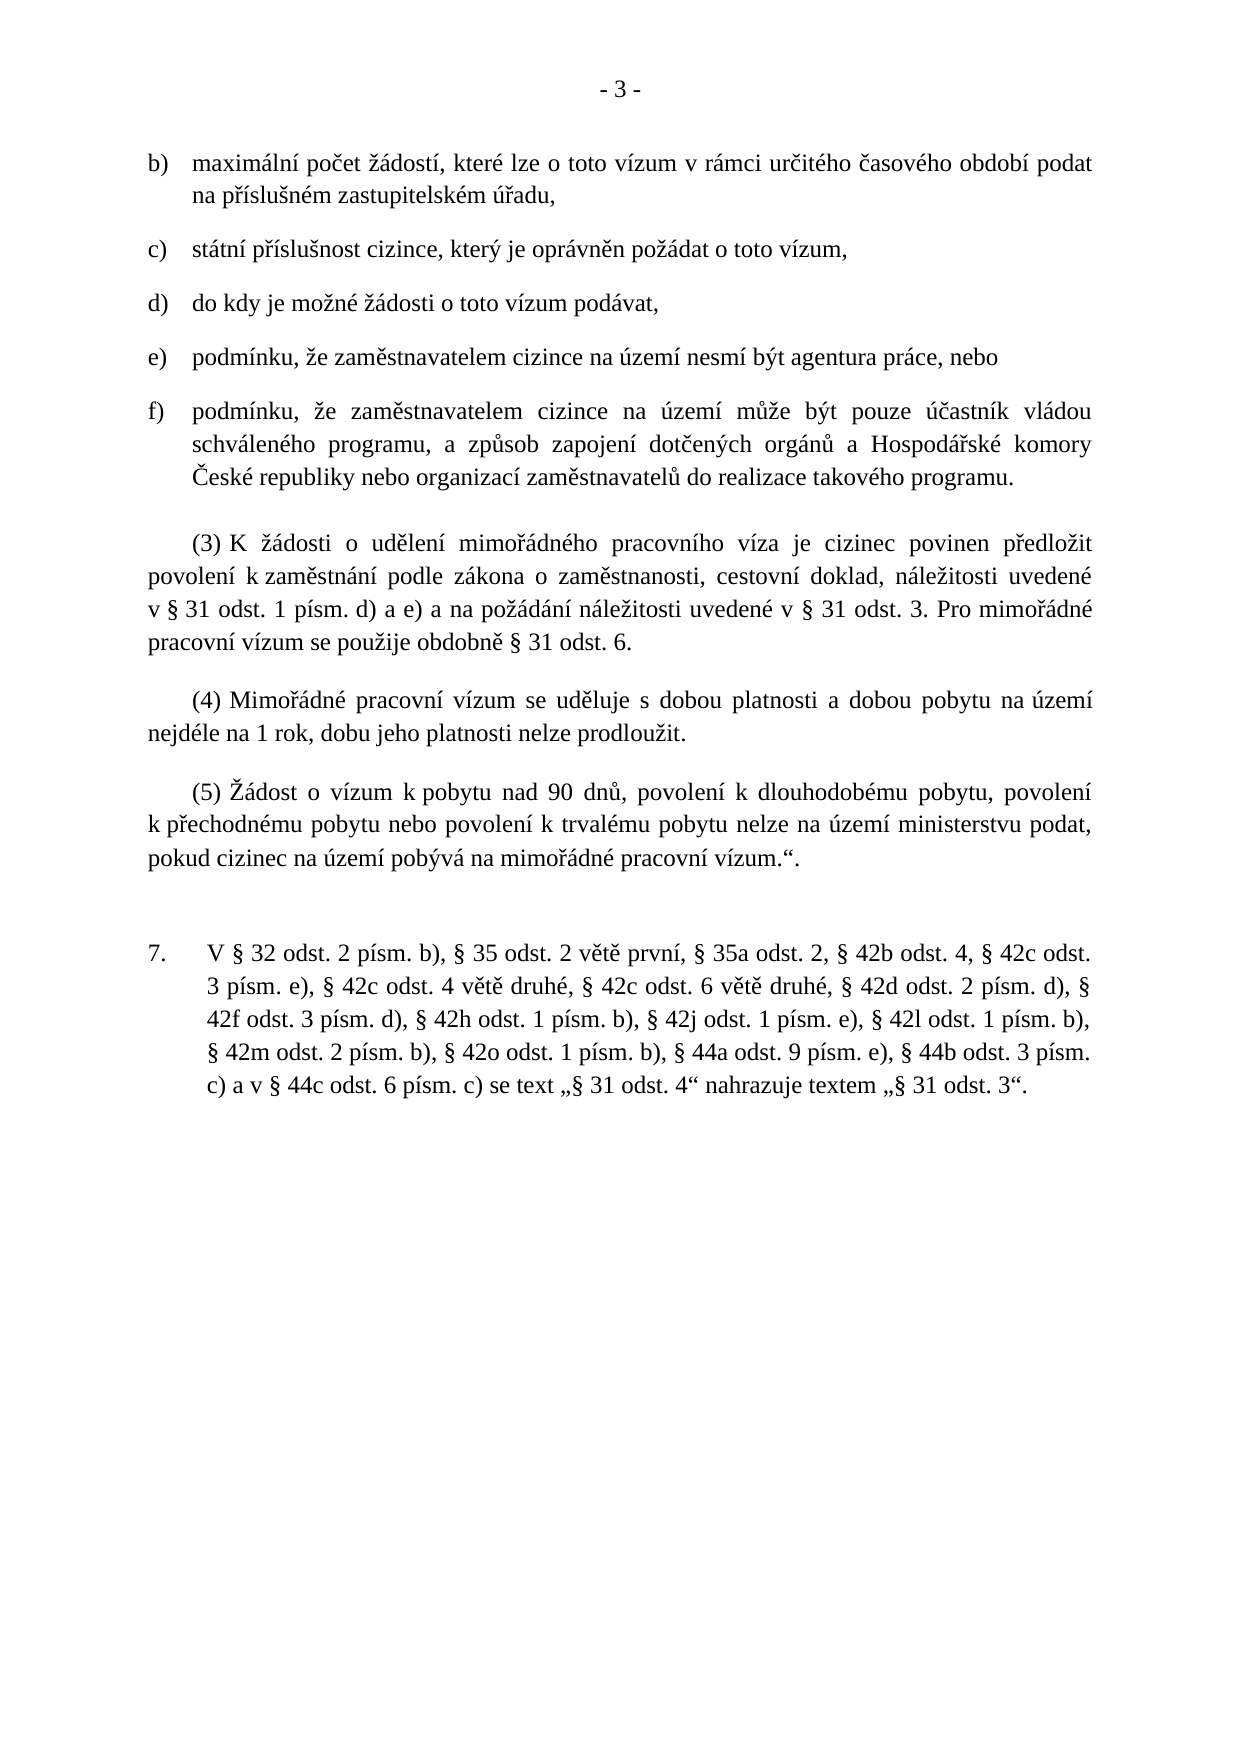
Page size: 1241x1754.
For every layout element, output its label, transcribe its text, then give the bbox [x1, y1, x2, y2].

text K žádosti o udělení mimořádného pracovního víza je cizinec povinen předložit povolení k zaměstnání podle zákona o zaměstnanosti, cestovní doklad, náležitosti uvedené v § 31 odst. 1 písm. d) a e) a na požádání náležitosti uvedené v § 31 odst. 3. Pro mimořádné pracovní vízum se použije obdobně § 31 odst. 6. [148, 528, 1093, 656]
text státní příslušnost cizince, který je oprávněn požádat o toto vízum, [148, 234, 1093, 263]
text maximální počet žádostí, které lze o toto vízum v rámci určitého časového období podat na příslušném zastupitelském úřadu, [148, 148, 1093, 209]
text podmínku, že zaměstnavatelem cizince na území nesmí být agentura práce, nebo [148, 342, 1093, 371]
text podmínku, že zaměstnavatelem cizince na území může být pouze účastník vládou schváleného programu, a způsob zapojení dotčených orgánů a Hospodářské komory České republiky nebo organizací zaměstnavatelů do realizace takového programu. [148, 396, 1093, 491]
text Mimořádné pracovní vízum se uděluje s dobou platnosti a dobou pobytu na území nejdéle na 1 rok, dobu jeho platnosti nelze prodloužit. [148, 686, 1093, 747]
text Žádost o vízum k pobytu nad 90 dnů, povolení k dlouhodobému pobytu, povolení k přechodnému pobytu nebo povolení k trvalému pobytu nelze na území ministerstvu podat, pokud cizinec na území pobývá na mimořádné pracovní vízum.“. [148, 777, 1093, 871]
text do kdy je možné žádosti o toto vízum podávat, [148, 288, 1093, 317]
text V § 32 odst. 2 písm. b), § 35 odst. 2 větě první, § 35a odst. 2, § 42b odst. 4, § 42c odst. 3 písm. e), § 42c odst. 4 větě druhé, § 42c odst. 6 větě druhé, § 42d odst. 2 písm. d), § 42f odst. 3 písm. d), § 42h odst. 1 písm. b), § 42j odst. 1 písm. e), § 42l odst. 1 písm. b), § 42m odst. 2 písm. b), § 42o odst. 1 písm. b), § 44a odst. 9 písm. e), § 44b odst. 3 písm. c) a v § 44c odst. 6 písm. c) se text „§ 31 odst. 4“ nahrazuje textem „§ 31 odst. 3“. [148, 938, 1093, 1099]
